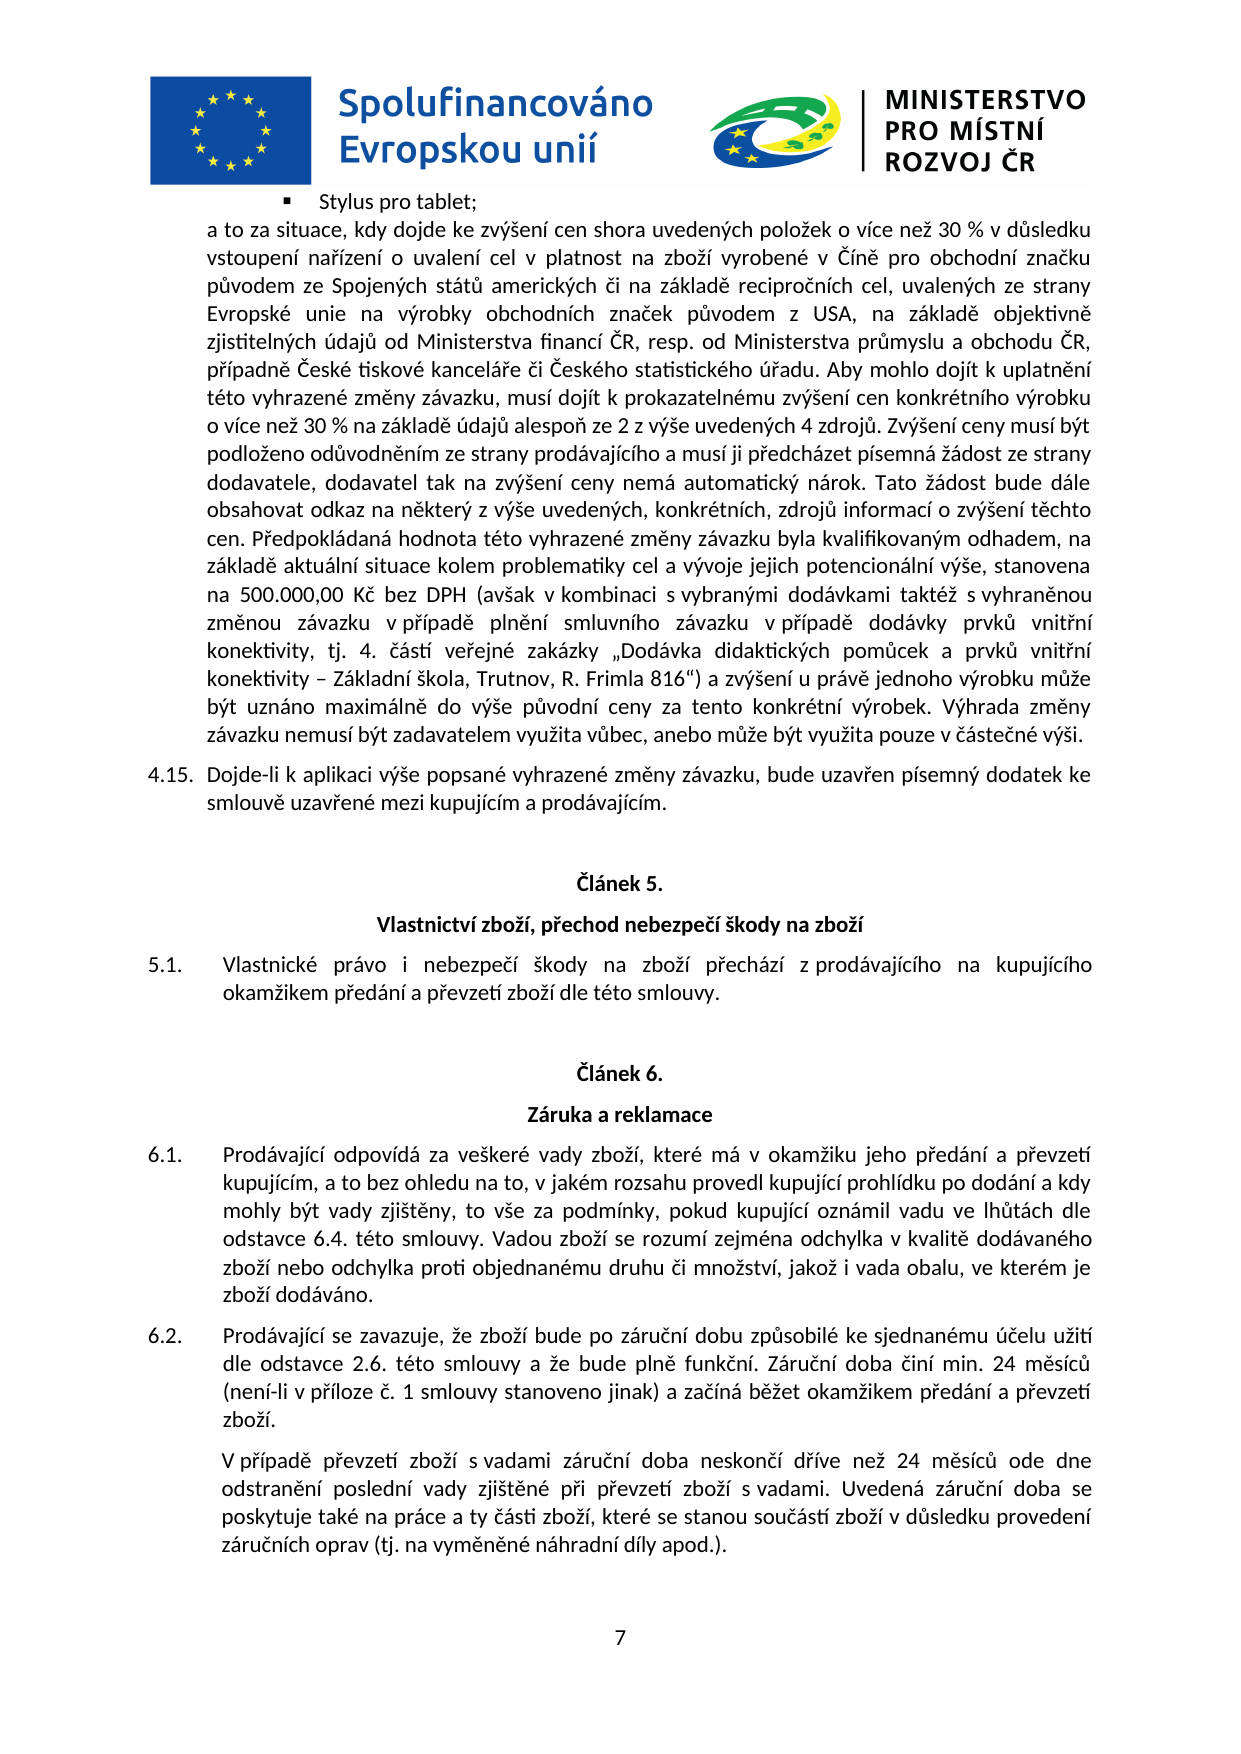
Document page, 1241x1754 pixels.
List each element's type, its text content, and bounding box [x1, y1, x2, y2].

text Článek 5. [148, 869, 1093, 897]
text Článek 6. [148, 1059, 1093, 1087]
text Vlastnictví zboží, přechod nebezpečí škody na zboží [148, 910, 1093, 938]
picture [147, 73, 1093, 188]
list Stylus pro tablet; [282, 188, 1093, 215]
text V případě převzetí zboží s vadami záruční doba neskončí dříve než 24 měsíců ode dne odstranění poslední vady zjištěné při převzetí zboží s vadami. Uvedená záruční doba se poskytuje také na práce a ty části zboží, které se stanou součástí zboží v důsledku provedení záručních oprav (tj. na vyměněné náhradní díly apod.). [221, 1446, 1093, 1558]
list Vlastnické právo i nebezpečí škody na zboží přechází z prodávajícího na kupujícího okamžikem předání a převzetí zboží dle této smlouvy. [148, 950, 1093, 1006]
list Dojde-li k aplikaci výše popsané vyhrazené změny závazku, bude uzavřen písemný dodatek ke smlouvě uzavřené mezi kupujícím a prodávajícím. [148, 760, 1093, 816]
list Prodávající se zavazuje, že zboží bude po záruční dobu způsobilé ke sjednanému účelu užití dle odstavce 2.6. této smlouvy a že bude plně funkční. Záruční doba činí min. 24 měsíců (není-li v příloze č. 1 smlouvy stanoveno jinak) a začíná běžet okamžikem předání a převzetí zboží. [148, 1321, 1093, 1433]
text Záruka a reklamace [148, 1100, 1093, 1128]
list a to za situace, kdy dojde ke zvýšení cen shora uvedených položek o více než 30 % v důsledku vstoupení nařízení o uvalení cel v platnost na zboží vyrobené v Číně pro obchodní značku původem ze Spojených států amerických či na základě recipročních cel, uvalených ze strany Evropské unie na výrobky obchodních značek původem z USA, na základě objektivně zjistitelných údajů od Ministerstva financí ČR, resp. od Ministerstva průmyslu a obchodu ČR, případně České tiskové kanceláře či Českého statistického úřadu. Aby mohlo dojít k uplatnění této vyhrazené změny závazku, musí dojít k prokazatelnému zvýšení cen konkrétního výrobku o více než 30 % na základě údajů alespoň ze 2 z výše uvedených 4 zdrojů. Zvýšení ceny musí být podloženo odůvodněním ze strany prodávajícího a musí ji předcházet písemná žádost ze strany dodavatele, dodavatel tak na zvýšení ceny nemá automatický nárok. Tato žádost bude dále obsahovat odkaz na některý z výše uvedených, konkrétních, zdrojů informací o zvýšení těchto cen. Předpokládaná hodnota této vyhrazené změny závazku byla kvalifikovaným odhadem, na základě aktuální situace kolem problematiky cel a vývoje jejich potencionální výše, stanovena na 500.000,00 Kč bez DPH (avšak v kombinaci s vybranými dodávkami taktéž s vyhraněnou změnou závazku v případě plnění smluvního závazku v případě dodávky prvků vnitřní konektivity, tj. 4. částí veřejné zakázky „Dodávka didaktických pomůcek a prvků vnitřní konektivity – Základní škola, Trutnov, R. Frimla 816“) a zvýšení u právě jednoho výrobku může být uznáno maximálně do výše původní ceny za tento konkrétní výrobek. Výhrada změny závazku nemusí být zadavatelem využita vůbec, anebo může být využita pouze v částečné výši. [207, 215, 1093, 748]
list Prodávající odpovídá za veškeré vady zboží, které má v okamžiku jeho předání a převzetí kupujícím, a to bez ohledu na to, v jakém rozsahu provedl kupující prohlídku po dodání a kdy mohly být vady zjištěny, to vše za podmínky, pokud kupující oznámil vadu ve lhůtách dle odstavce 6.4. této smlouvy. Vadou zboží se rozumí zejména odchylka v kvalitě dodávaného zboží nebo odchylka proti objednanému druhu či množství, jakož i vada obalu, ve kterém je zboží dodáváno. [148, 1141, 1093, 1309]
